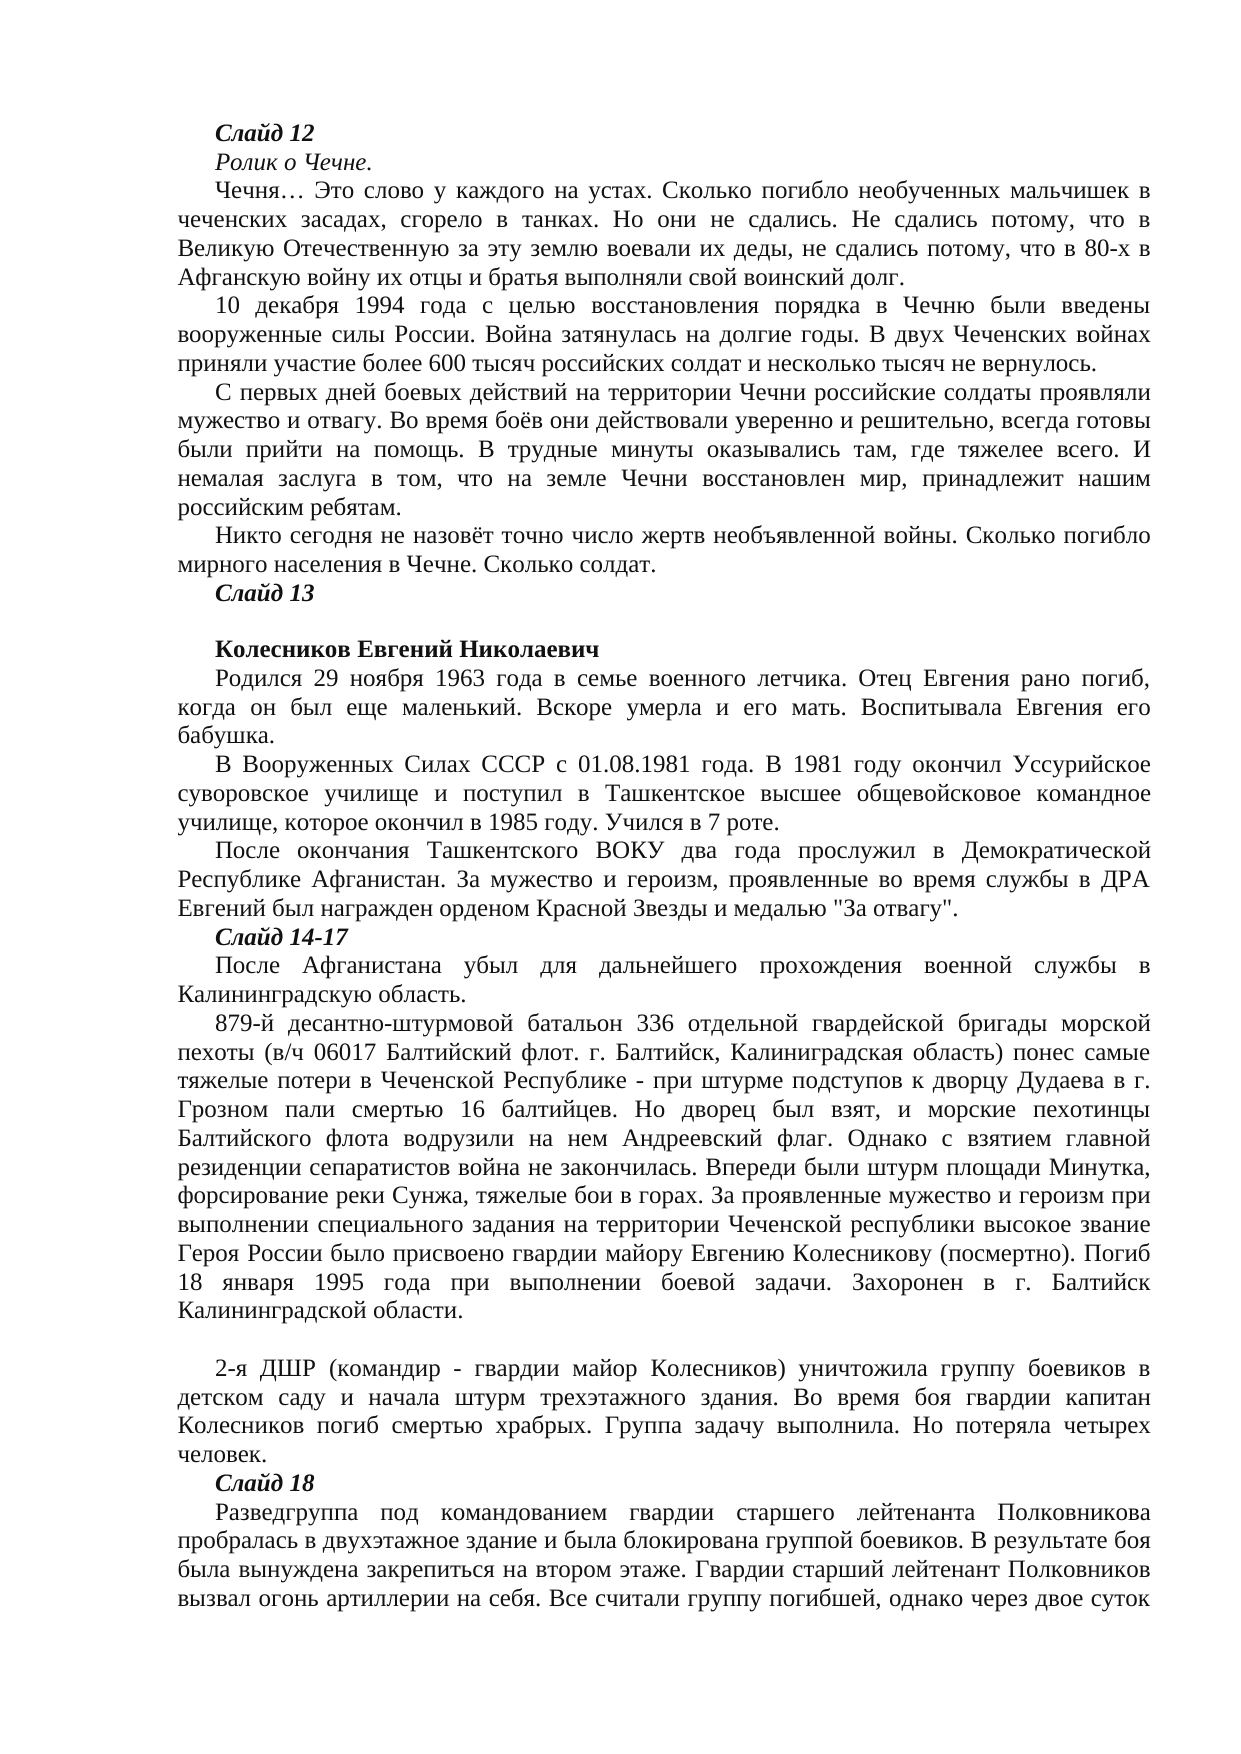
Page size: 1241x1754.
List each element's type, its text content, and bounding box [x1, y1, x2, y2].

text После окончания Ташкентского ВОКУ два года прослужил в Демократической Республике Афганистан. За мужество и героизм, проявленные во время службы в ДРА Евгений был награжден орденом Красной Звезды и медалью "За отвагу". [177, 835, 1152, 922]
text В Вооруженных Силах СССР с 01.08.1981 года. В 1981 году окончил Уссурийское суворовское училище и поступил в Ташкентское высшее общевойсковое командное училище, которое окончил в 1985 году. Учился в 7 роте. [177, 749, 1152, 835]
text 10 декабря 1994 года с целью восстановления порядка в Чечню были введены вооруженные силы России. Война затянулась на долгие годы. В двух Чеченских войнах приняли участие более 600 тысяч российских солдат и несколько тысяч не вернулось. [177, 291, 1152, 377]
text 879-й десантно-штурмовой батальон 336 отдельной гвардейской бригады морской пехоты (в/ч 06017 Балтийский флот. г. Балтийск, Калиниградская область) понес самые тяжелые потери в Чеченской Республике - при штурме подступов к дворцу Дудаева в г. Грозном пали смертью 16 балтийцев. Но дворец был взят, и морские пехотинцы Балтийского флота водрузили на нем Андреевский флаг. Однако с взятием главной резиденции сепаратистов война не закончилась. Впереди были штурм площади Минутка, форсирование реки Сунжа, тяжелые бои в горах. За проявленные мужество и героизм при выполнении специального задания на территории Чеченской республики высокое звание Героя России было присвоено гвардии майору Евгению Колесникову (посмертно). Погиб 18 января 1995 года при выполнении боевой задачи. Захоронен в г. Балтийск Калининградской области. [177, 1008, 1152, 1324]
text Ролик о Чечне. [177, 147, 1152, 176]
text Родился 29 ноября 1963 года в семье военного летчика. Отец Евгения рано погиб, когда он был еще маленький. Вскоре умерла и его мать. Воспитывала Евгения его бабушка. [177, 663, 1152, 749]
text Чечня… Это слово у каждого на устах. Сколько погибло необученных мальчишек в чеченских засадах, сгорело в танках. Но они не сдались. Не сдались потому, что в Великую Отечественную за эту землю воевали их деды, не сдались потому, что в 80-х в Афганскую войну их отцы и братья выполняли свой воинский долг. [177, 176, 1152, 291]
text Слайд 12 [177, 118, 1152, 147]
text 2-я ДШР (командир - гвардии майор Колесников) уничтожила группу боевиков в детском саду и начала штурм трехэтажного здания. Во время боя гвардии капитан Колесников погиб смертью храбрых. Группа задачу выполнила. Но потеряла четырех человек. [177, 1353, 1152, 1468]
text Слайд 18 [177, 1468, 1152, 1497]
text Колесников Евгений Николаевич [177, 607, 1152, 663]
text Слайд 13 [177, 578, 1152, 607]
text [177, 1497, 1152, 1612]
text С первых дней боевых действий на территории Чечни российские солдаты проявляли мужество и отвагу. Во время боёв они действовали уверенно и решительно, всегда готовы были прийти на помощь. В трудные минуты оказывались там, где тяжелее всего. И немалая заслуга в том, что на земле Чечни восстановлен мир, принадлежит нашим российским ребятам. [177, 377, 1152, 521]
text Никто сегодня не назовёт точно число жертв необъявленной войны. Сколько погибло мирного населения в Чечне. Сколько солдат. [177, 521, 1152, 578]
text После Афганистана убыл для дальнейшего прохождения военной службы в Калининградскую область. [177, 950, 1152, 1008]
text Слайд 14-17 [177, 922, 1152, 950]
